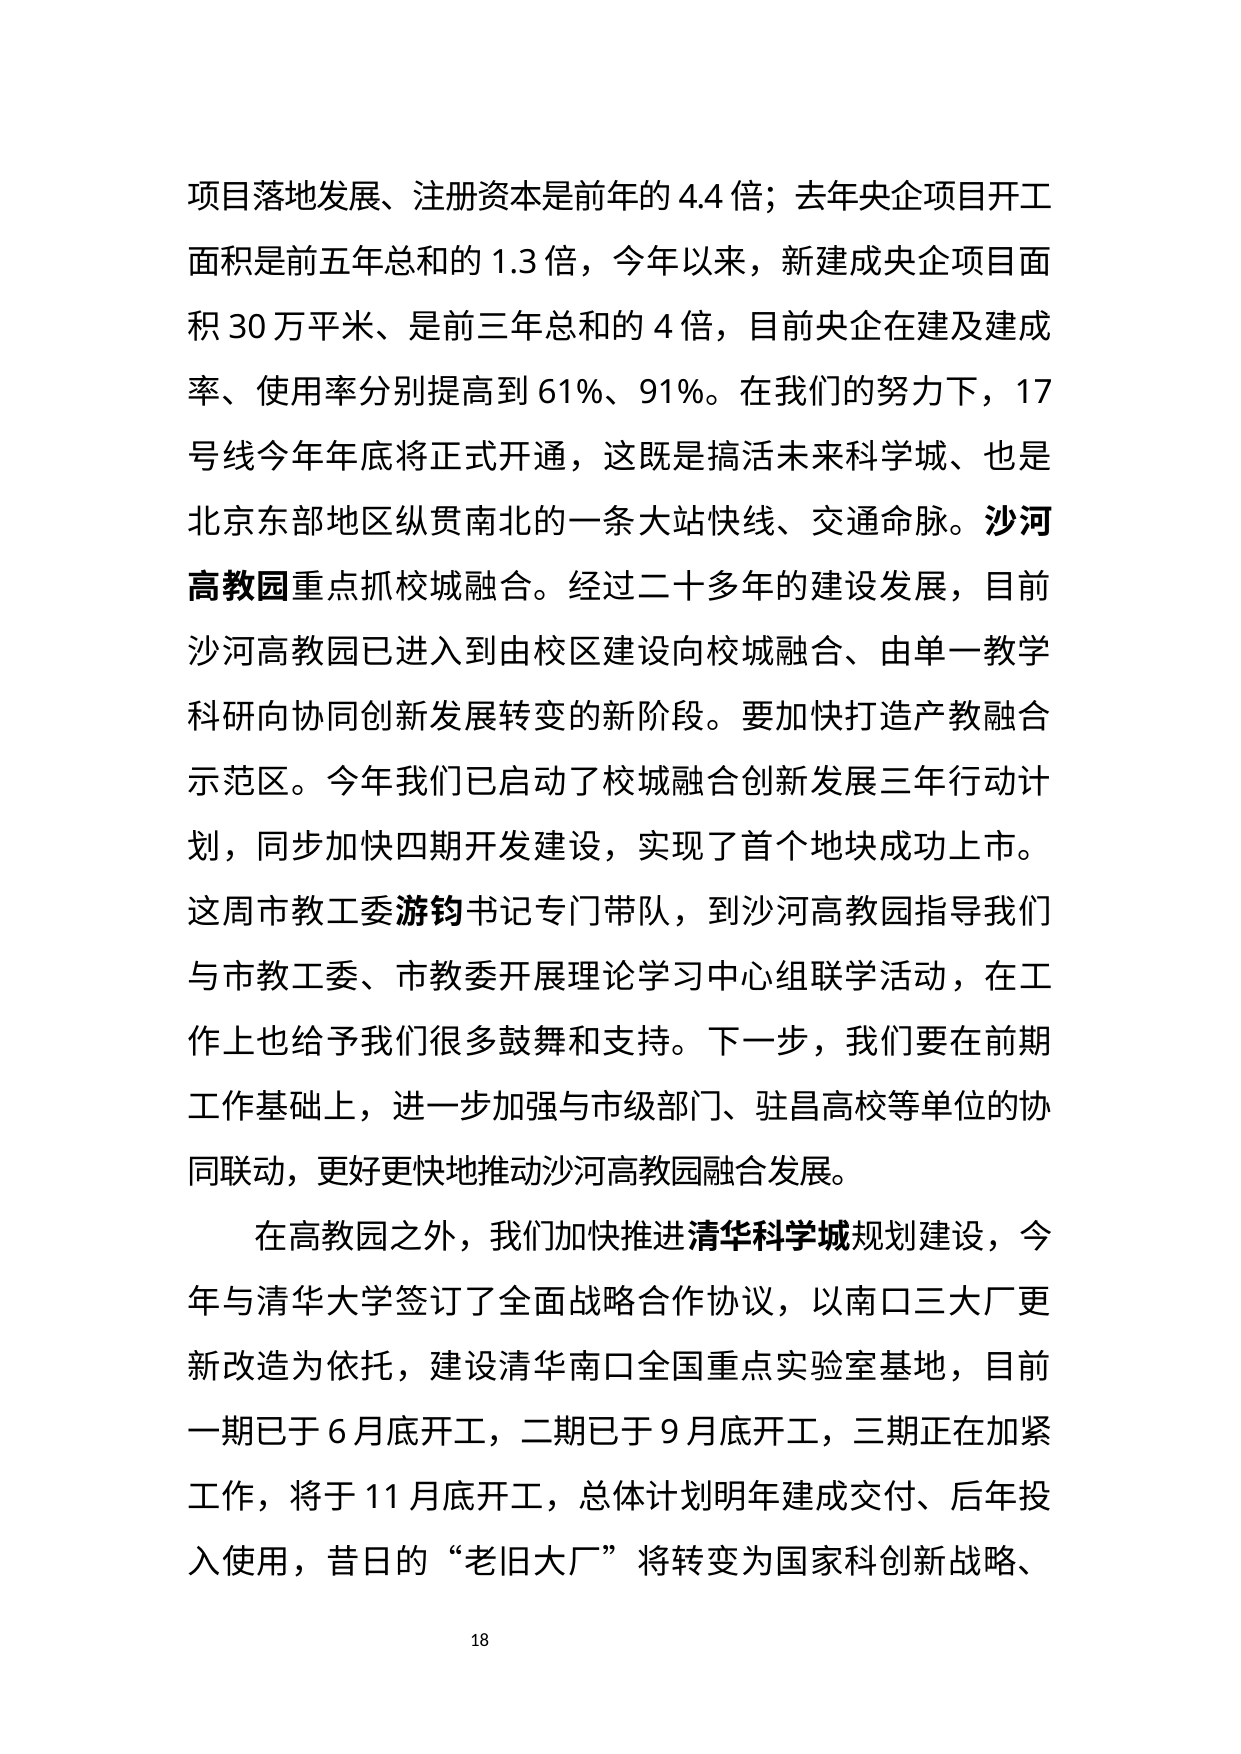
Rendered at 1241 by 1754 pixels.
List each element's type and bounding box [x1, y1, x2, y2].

text [187, 1202, 1053, 1592]
text [187, 162, 1053, 1202]
